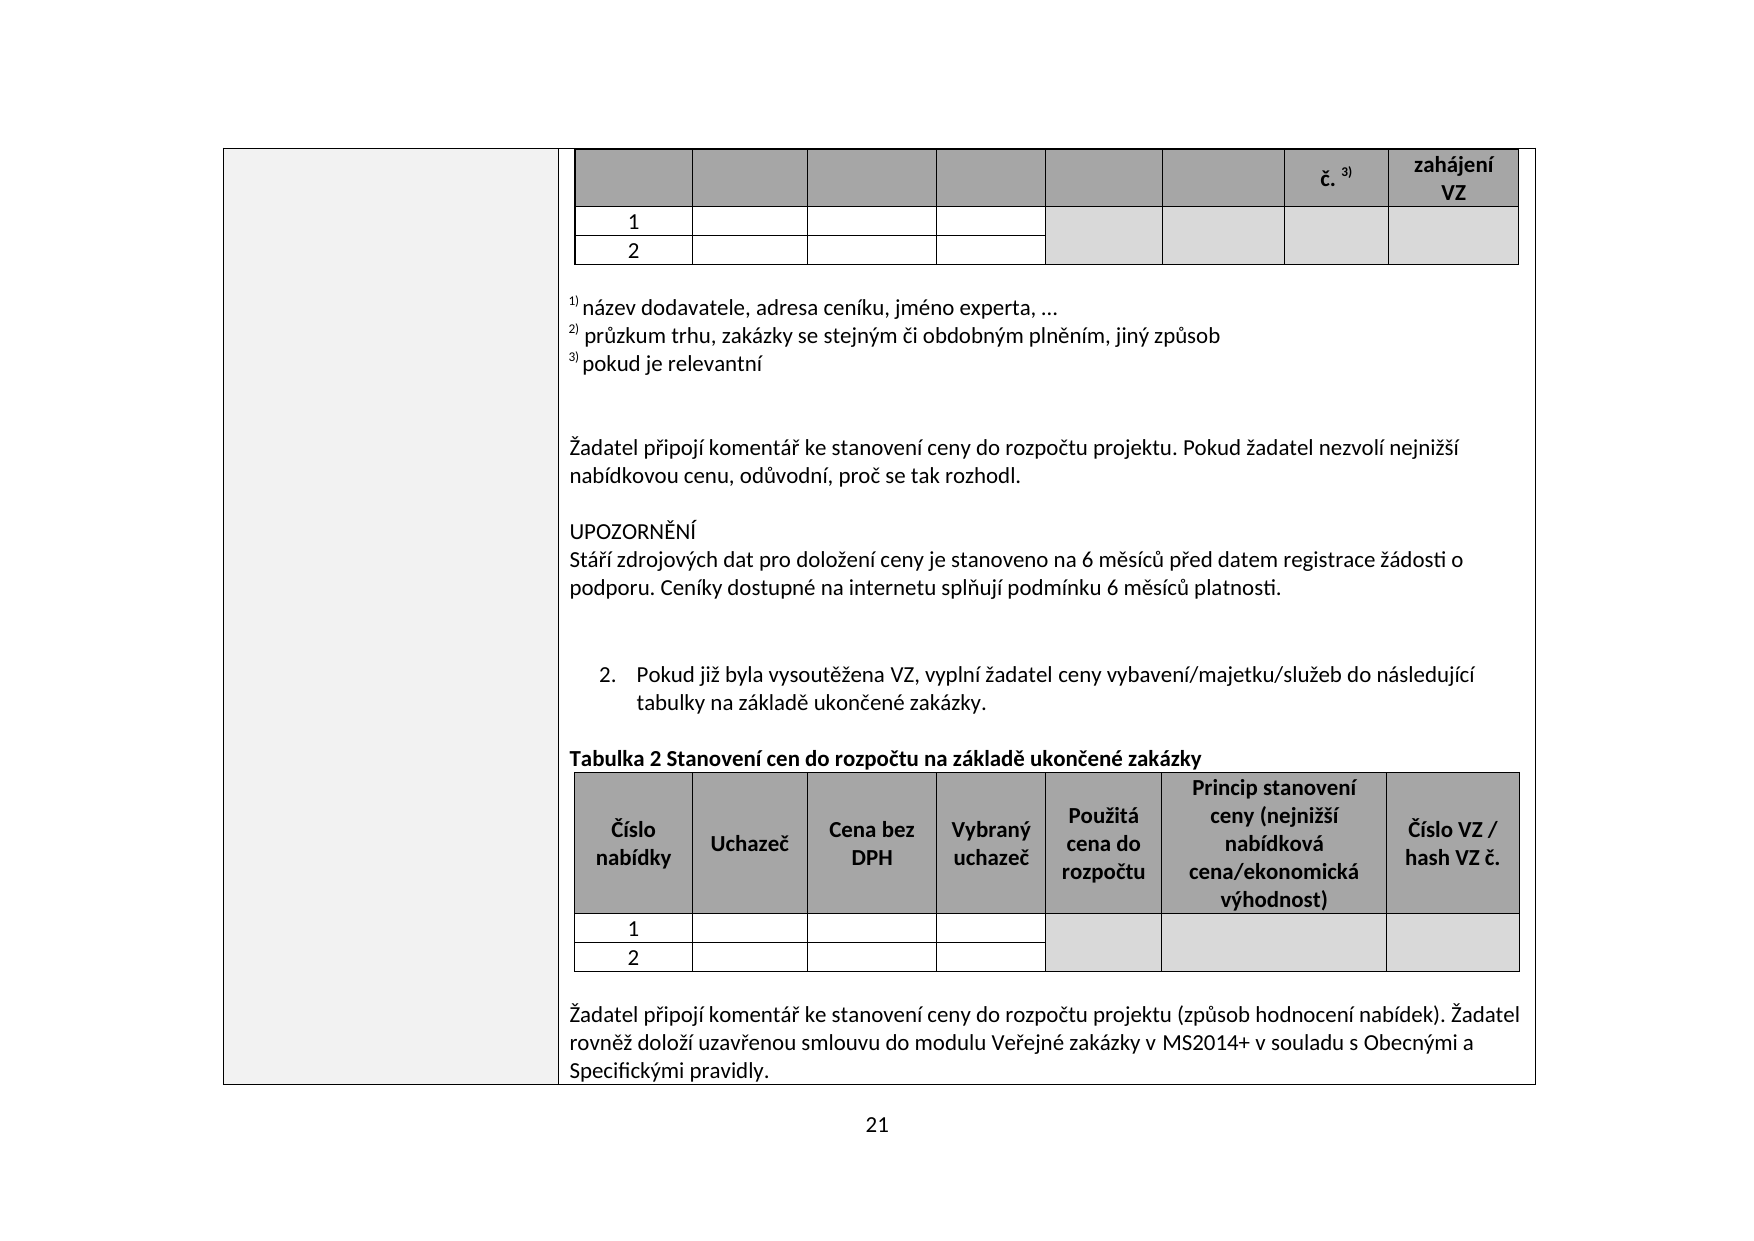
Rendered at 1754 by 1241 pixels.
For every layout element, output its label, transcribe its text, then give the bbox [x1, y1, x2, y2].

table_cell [224, 149, 558, 1084]
